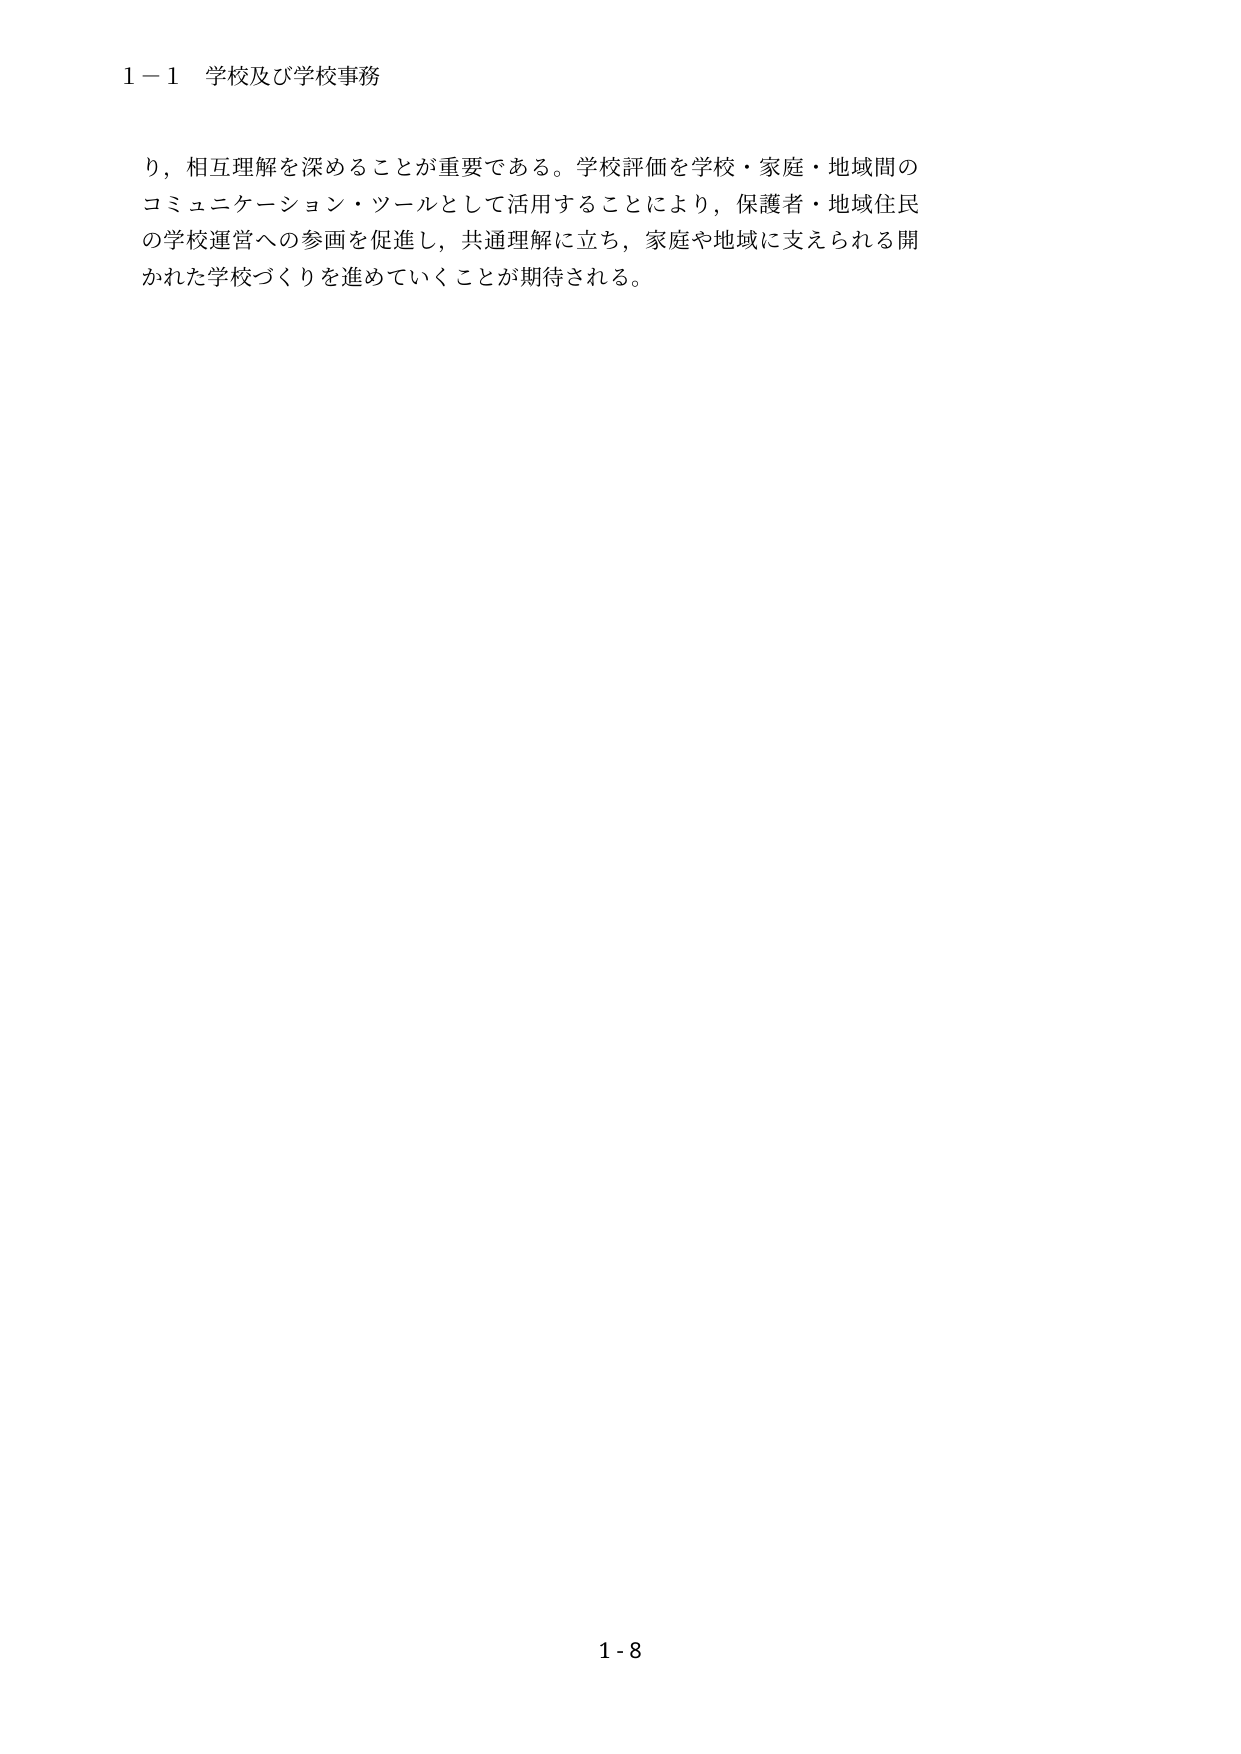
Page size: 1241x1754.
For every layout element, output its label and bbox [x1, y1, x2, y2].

text [141, 148, 921, 294]
